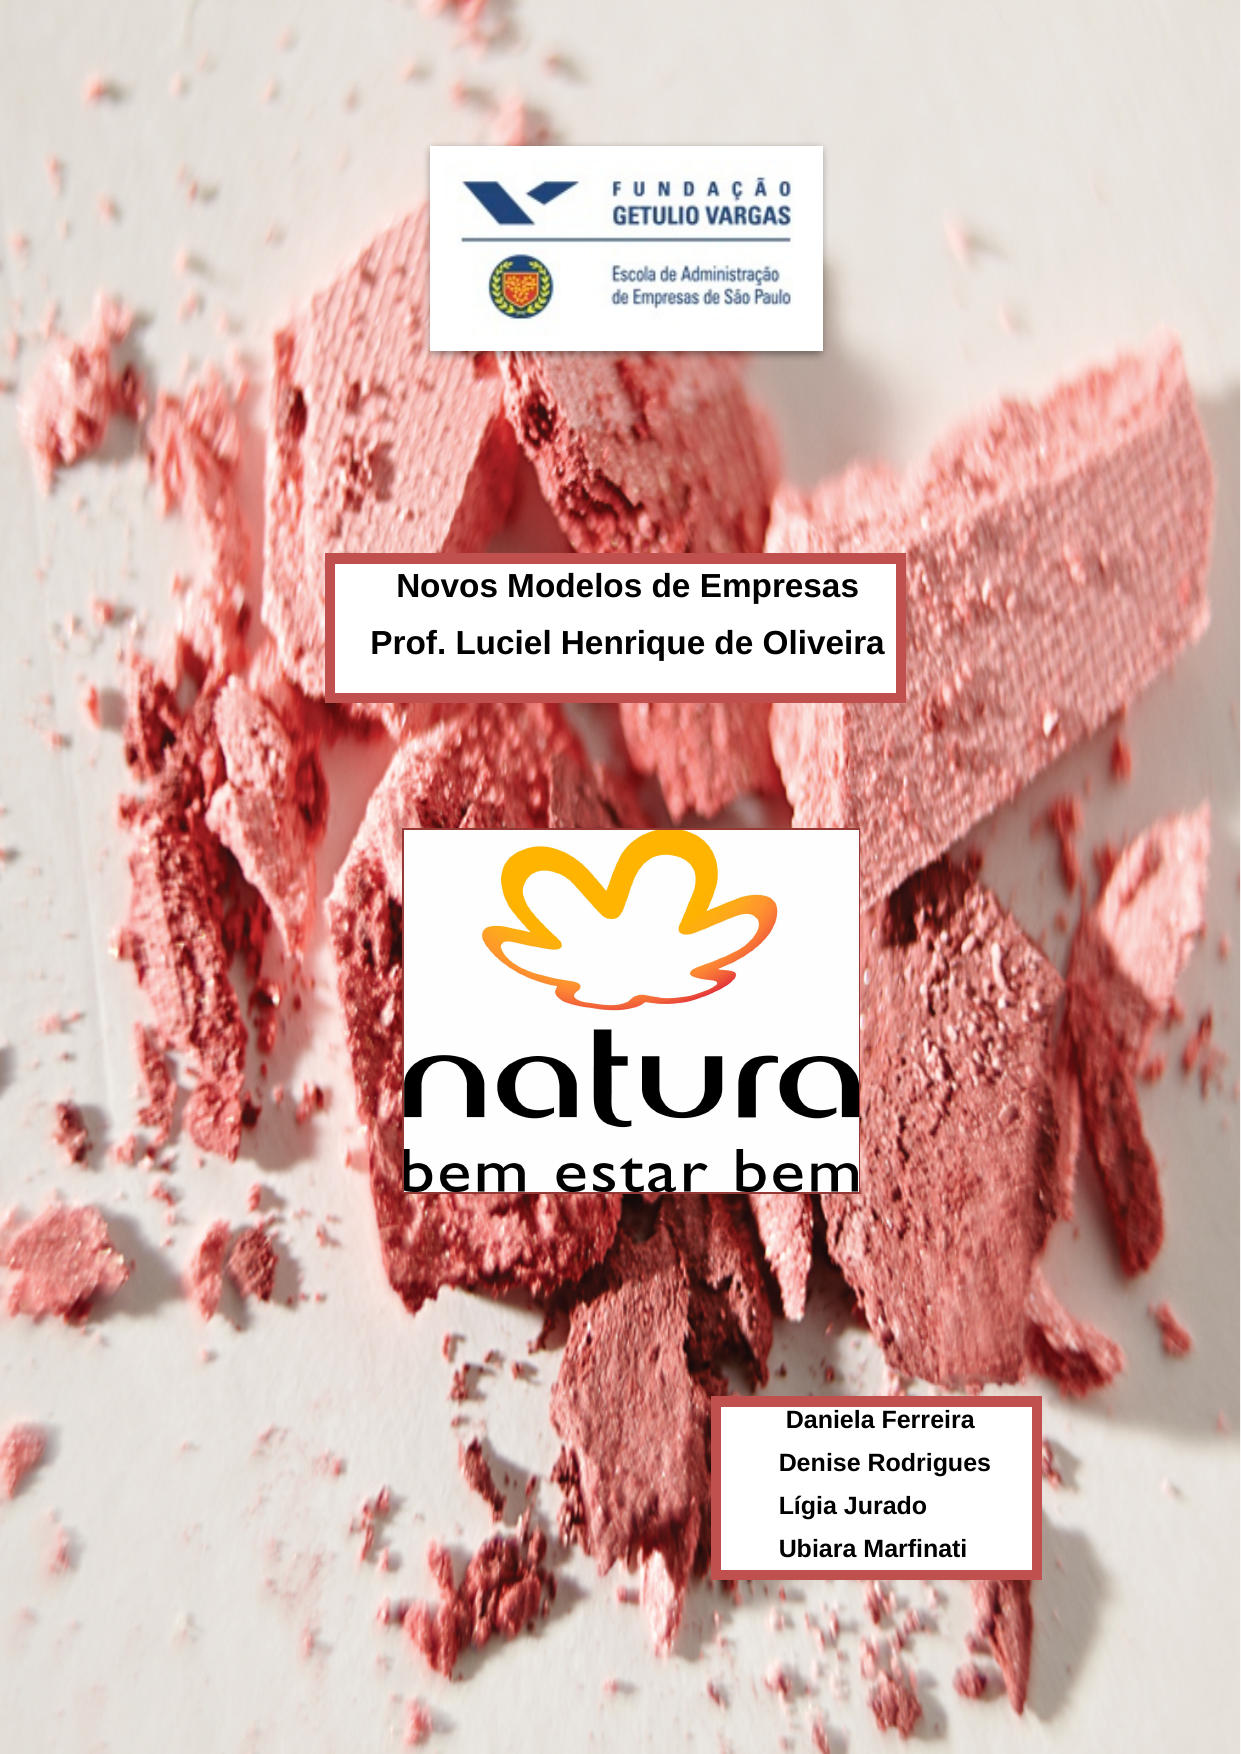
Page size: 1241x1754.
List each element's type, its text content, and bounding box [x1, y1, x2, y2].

picture [0, 0, 1241, 1754]
text Lígia Jurado [177, 1491, 1078, 1520]
text Ubiara Marfinati [177, 1534, 1078, 1563]
text Prof. Luciel Henrique de Oliveira [177, 623, 1078, 761]
text Denise Rodrigues [177, 1448, 1078, 1477]
text Novos Modelos de Empresas [177, 566, 1078, 604]
text Daniela Ferreira [177, 1405, 1078, 1434]
